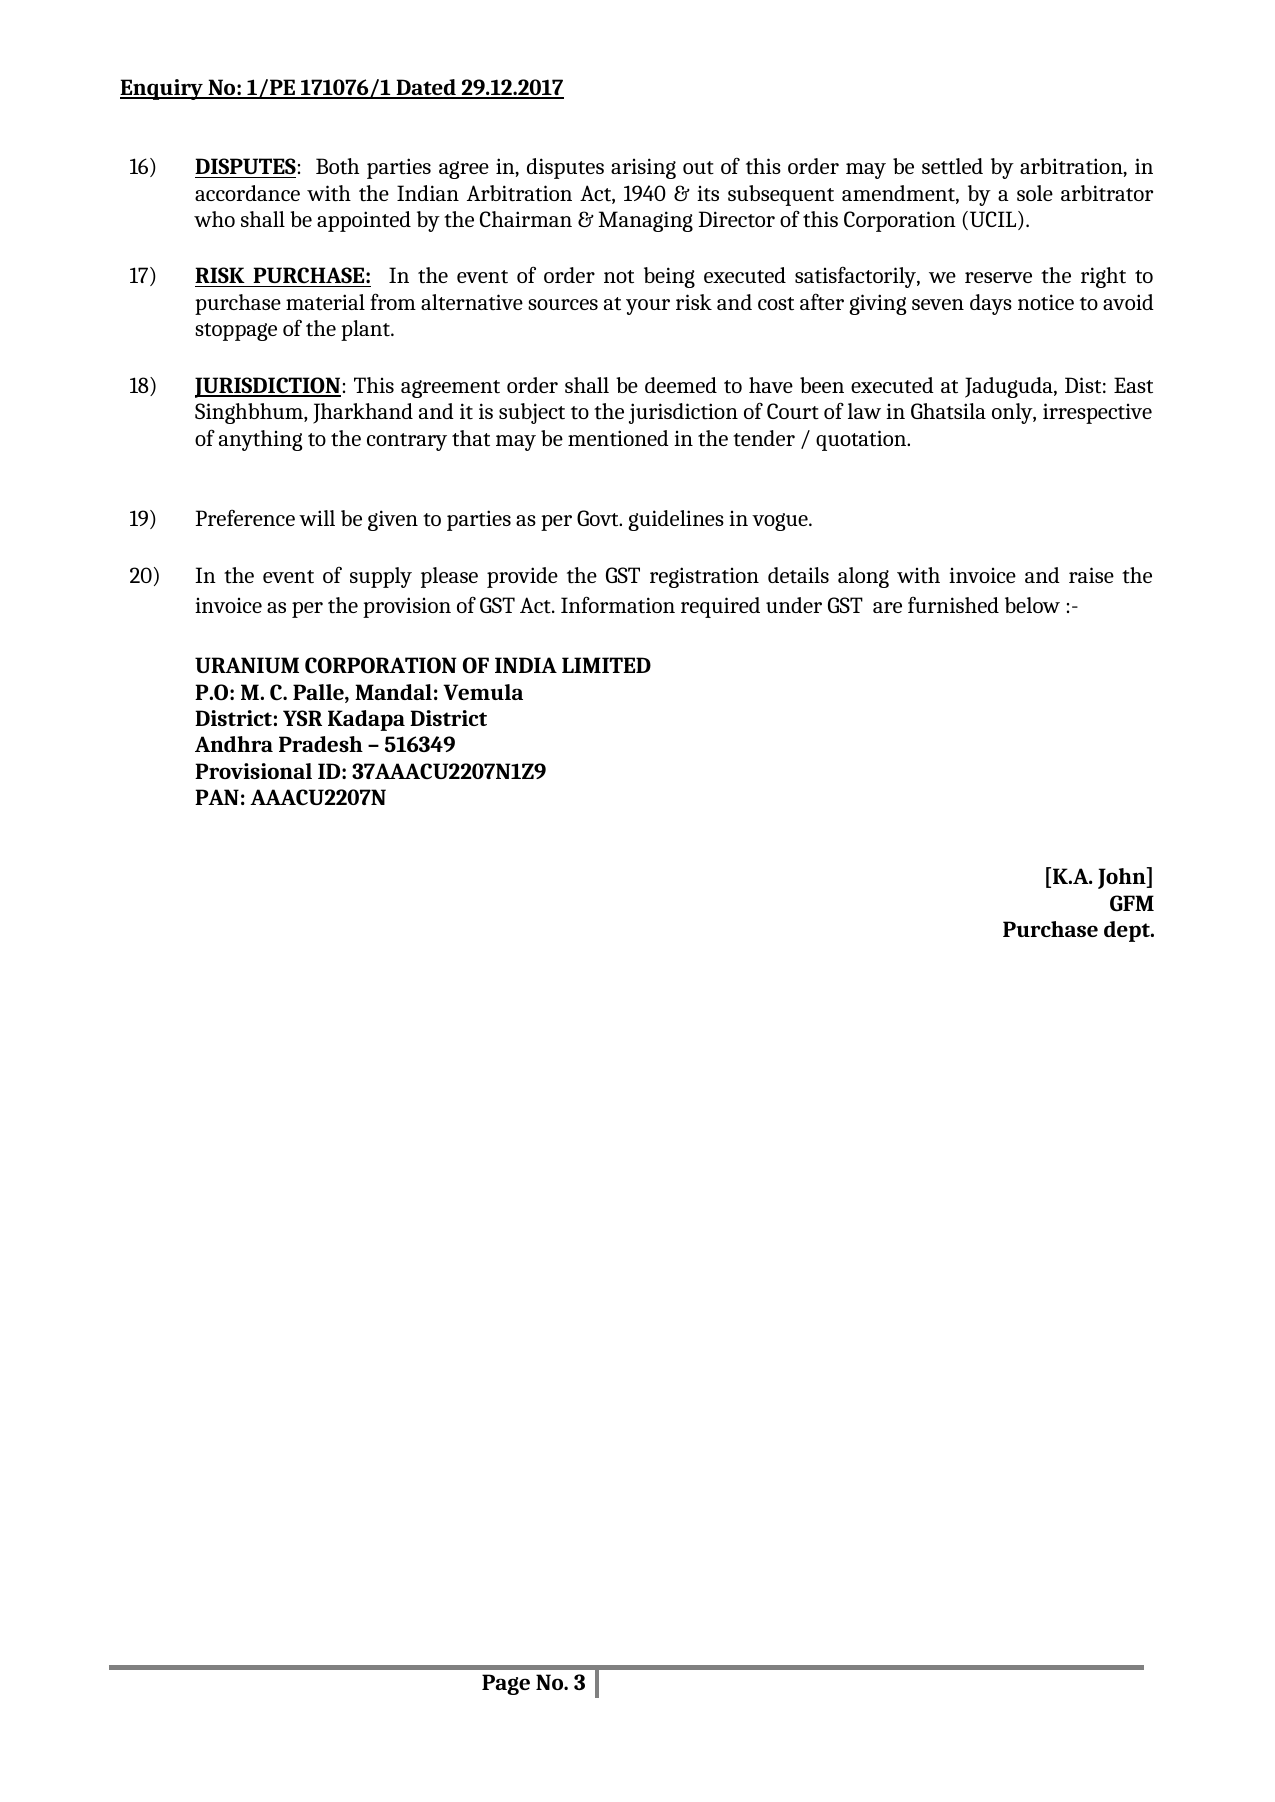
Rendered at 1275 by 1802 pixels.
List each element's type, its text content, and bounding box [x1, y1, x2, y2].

list Provisional ID: 37AAACU2207N1Z9 [195, 759, 1155, 785]
list Preference will be given to parties as per Govt. guidelines in vogue. [129, 506, 1155, 532]
text [K.A. John] [120, 864, 1155, 890]
list DISPUTES: Both parties agree in, disputes arising out of this order may be settled by arbitration, in accordance with the Indian Arbitration Act, 1940 & its subsequent amendment, by a sole arbitrator who shall be appointed by the Chairman & Managing Director of this Corporation (UCIL). [129, 154, 1155, 233]
list In the event of supply please provide the GST registration details along with invoice and raise the invoice as per the provision of GST Act. Information required under GST are furnished below :- [129, 563, 1155, 619]
list P.O: M. C. Palle, Mandal: Vemula [195, 679, 1155, 706]
list URANIUM CORPORATION OF INDIA LIMITED [195, 653, 1155, 679]
text GFM [120, 890, 1155, 917]
list Andhra Pradesh – 516349 [195, 732, 1155, 759]
list PAN: AAACU2207N [195, 785, 1155, 811]
list District: YSR Kadapa District [195, 706, 1155, 732]
list JURISDICTION: This agreement order shall be deemed to have been executed at Jaduguda, Dist: East Singhbhum, Jharkhand and it is subject to the jurisdiction of Court of law in Ghatsila only, irrespective of anything to the contrary that may be mentioned in the tender / quotation. [129, 373, 1155, 452]
list RISK PURCHASE: In the event of order not being executed satisfactorily, we reserve the right to purchase material from alternative sources at your risk and cost after giving seven days notice to avoid stoppage of the plant. [129, 263, 1155, 342]
text Purchase dept. [120, 917, 1155, 943]
